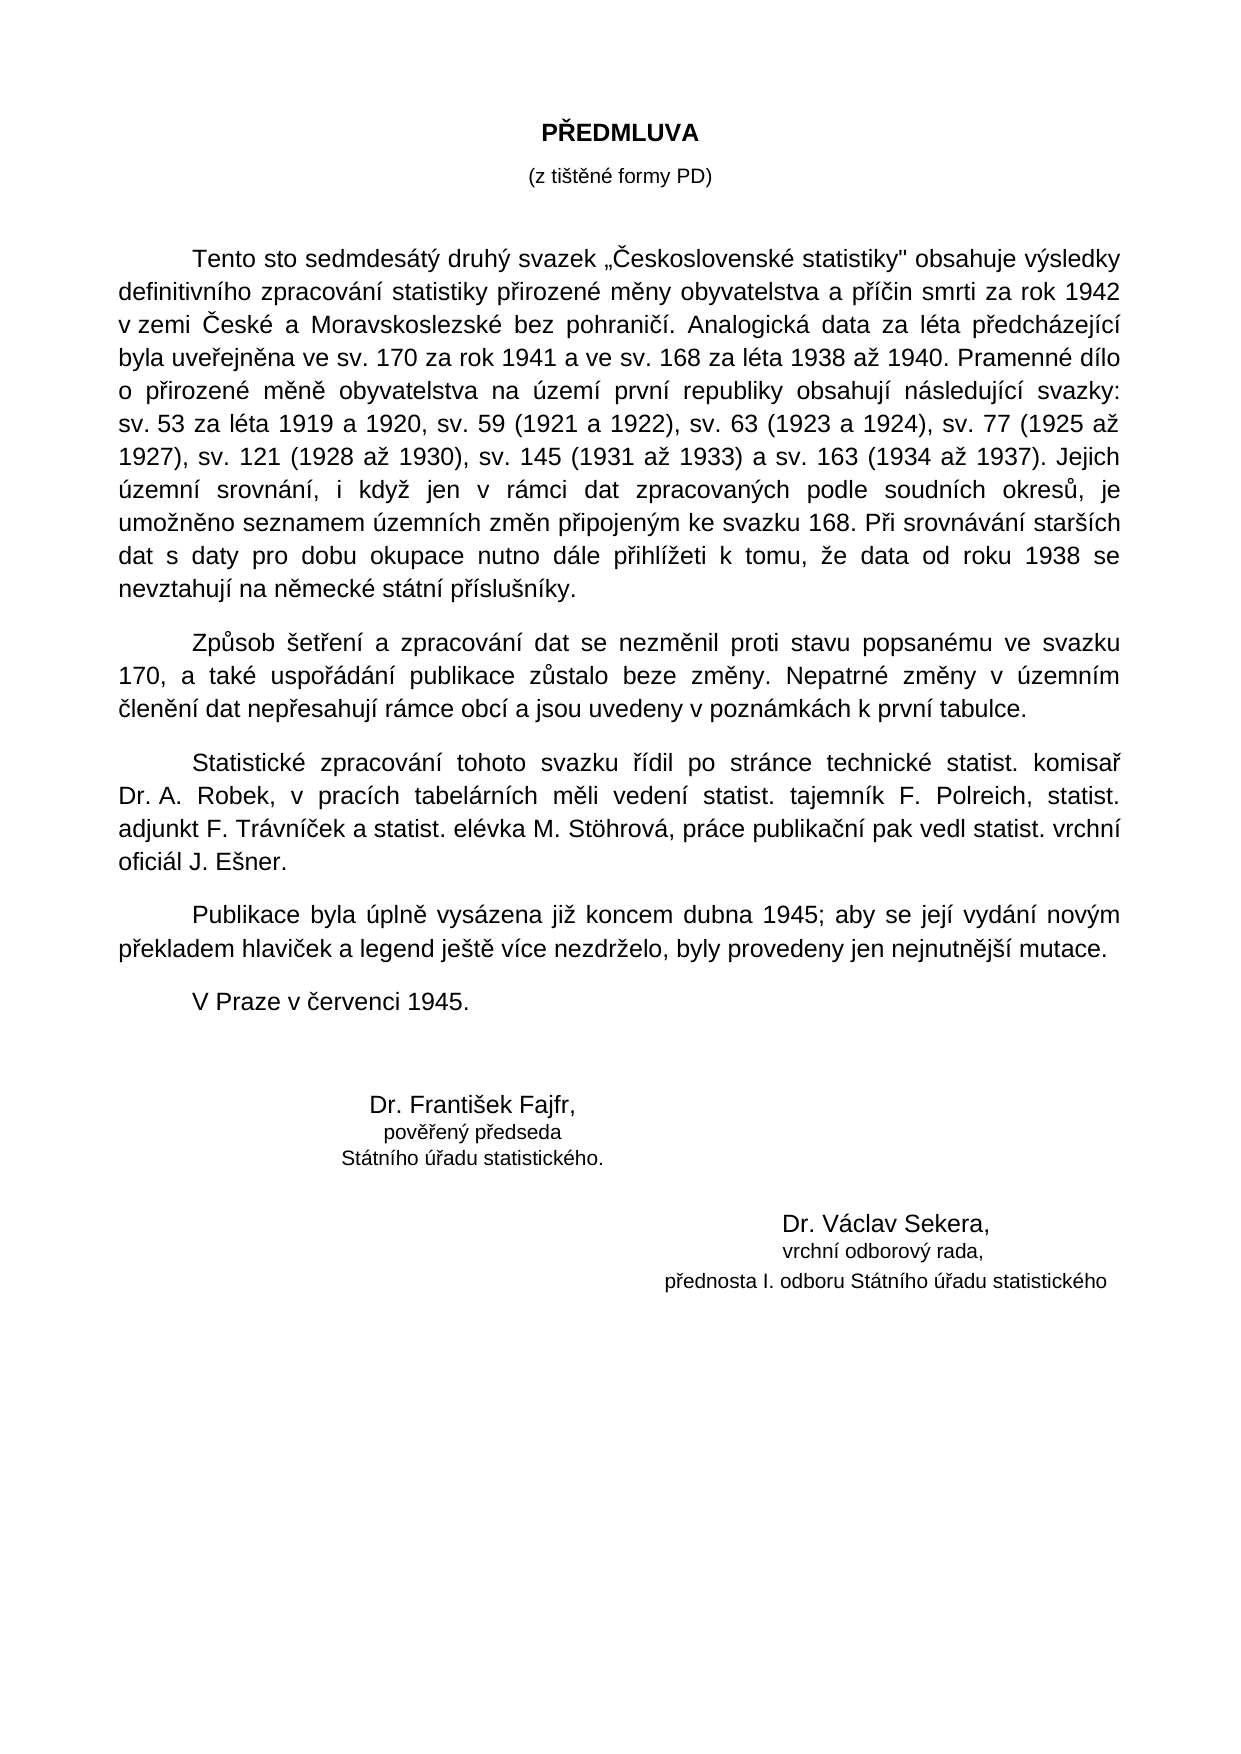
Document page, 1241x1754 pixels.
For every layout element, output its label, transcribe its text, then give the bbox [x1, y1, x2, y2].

text Způsob šetření a zpracování dat se nezměnil proti stavu popsanému ve svazku 170, a také uspořádání publikace zůstalo beze změny. Nepatrné změny v územním členění dat nepřesahují rámce obcí a jsou uvedeny v poznámkách k první tabulce. [118, 628, 1122, 722]
text pověřený předseda [118, 1124, 1122, 1143]
text Dr. Václav Sekera, [118, 1214, 1122, 1237]
text Dr. František Fajfr, [118, 1095, 1122, 1118]
text Publikace byla úplně vysázena již koncem dubna 1945; aby se její vydání novým překladem hlaviček a legend ještě více nezdrželo, byly provedeny jen nejnutnější mutace. [118, 901, 1122, 962]
text Státního úřadu statistického. [118, 1150, 1122, 1169]
text (z tištěné formy PD) [118, 164, 1122, 188]
text přednosta I. odboru Státního úřadu statistického [118, 1269, 1122, 1293]
text V Praze v červenci 1945. [118, 987, 1122, 1016]
text vrchní odborový rada, [118, 1243, 1122, 1263]
text Statistické zpracování tohoto svazku řídil po stránce technické statist. komisař Dr. A. Robek, v pracích tabelárních měli vedení statist. tajemník F. Polreich, statist. adjunkt F. Trávníček a statist. elévka M. Stöhrová, práce publikační pak vedl statist. vrchní oficiál J. Ešner. [118, 748, 1122, 875]
text Tento sto sedmdesátý druhý svazek „Československé statistiky" obsahuje výsledky definitivního zpracování statistiky přirozené měny obyvatelstva a příčin smrti za rok 1942 v zemi České a Moravskoslezské bez pohraničí. Analogická data za léta předcházející byla uveřejněna ve sv. 170 za rok 1941 a ve sv. 168 za léta 1938 až 1940. Pramenné dílo o přirozené měně obyvatelstva na území první republiky obsahují následující svazky: sv. 53 za léta 1919 a 1920, sv. 59 (1921 a 1922), sv. 63 (1923 a 1924), sv. 77 (1925 až 1927), sv. 121 (1928 až 1930), sv. 145 (1931 až 1933) a sv. 163 (1934 až 1937). Jejich územní srovnání, i když jen v rámci dat zpracovaných podle soudních okresů, je umožněno seznamem územních změn připojeným ke svazku 168. Při srovnávání starších dat s daty pro dobu okupace nutno dále přihlížeti k tomu, že data od roku 1938 se nevztahují na německé státní příslušníky. [118, 244, 1122, 603]
text PŘEDMLUVA [118, 118, 1122, 147]
